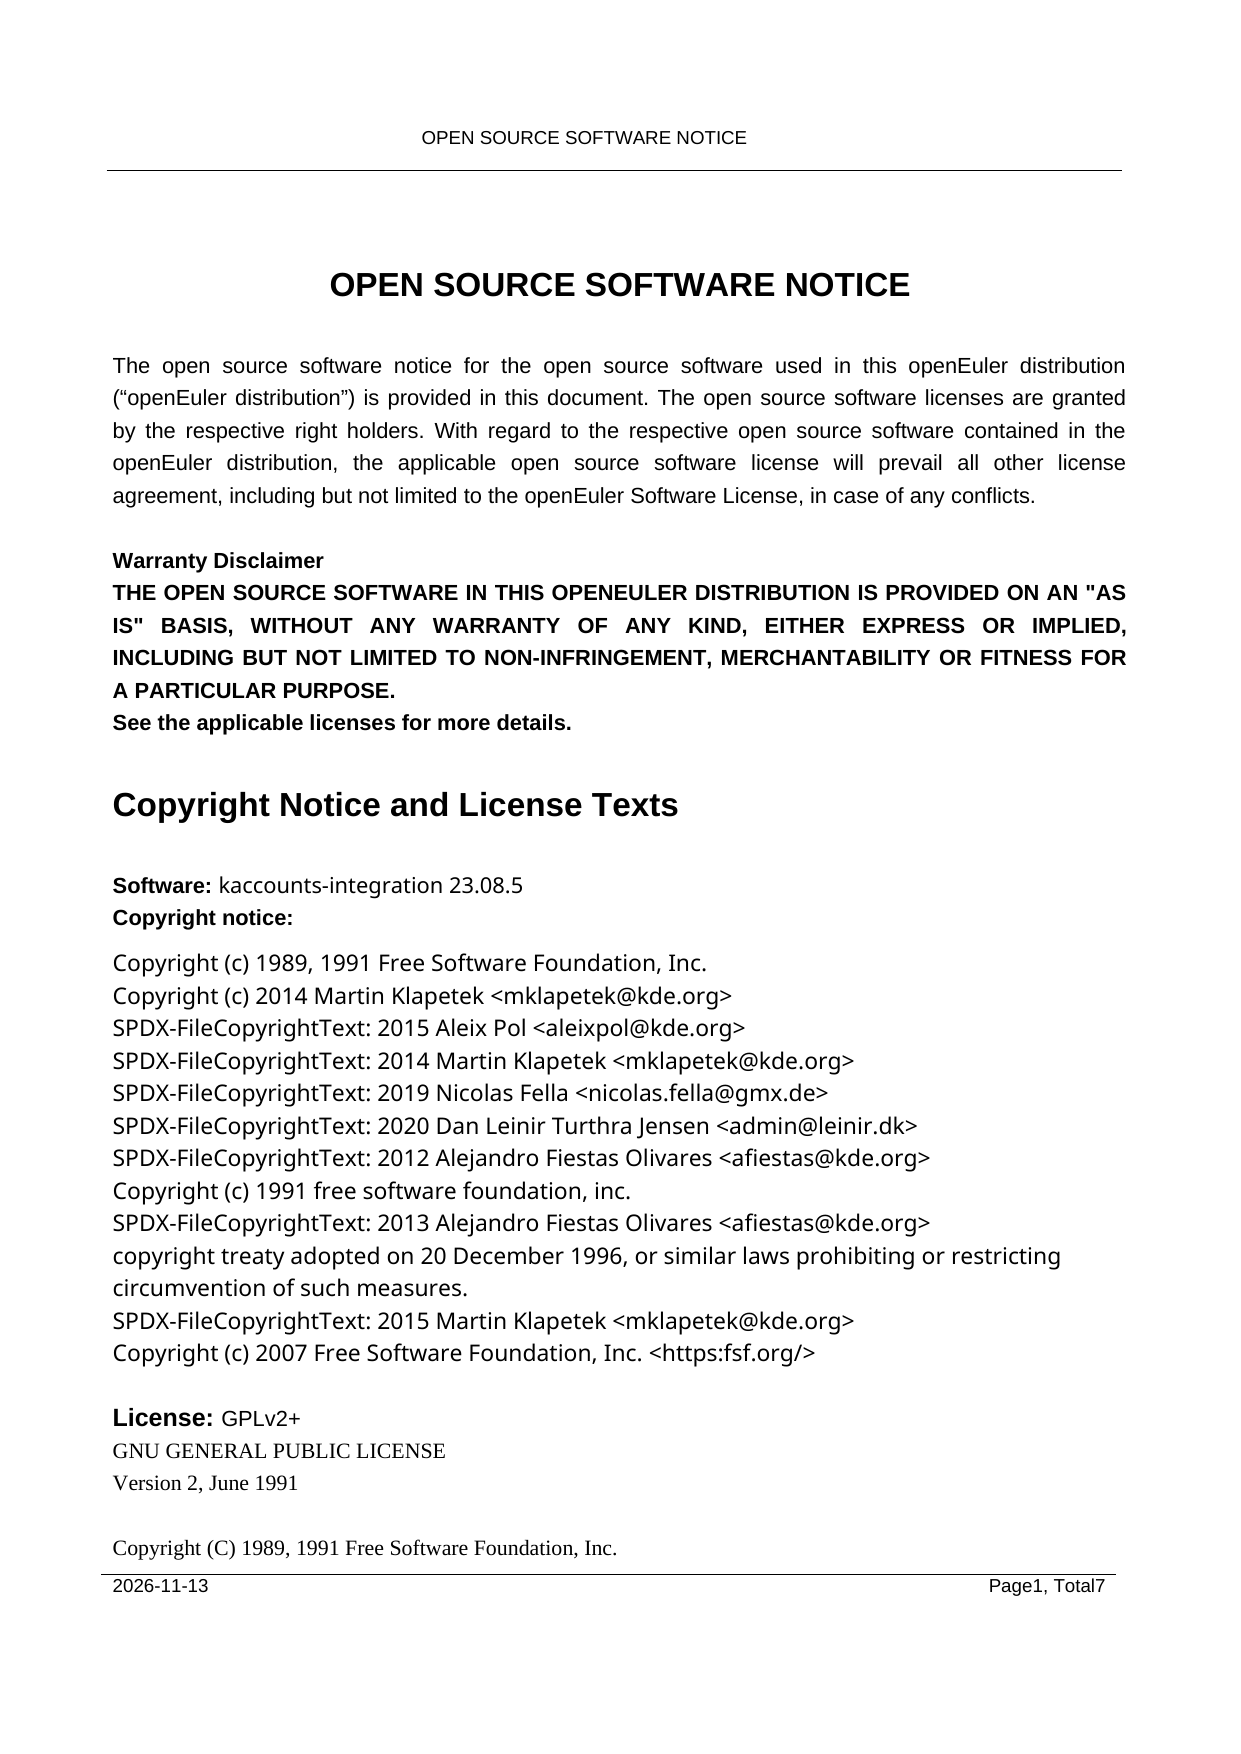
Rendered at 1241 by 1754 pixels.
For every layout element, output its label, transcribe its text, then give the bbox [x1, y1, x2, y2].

title Software: kaccounts-integration 23.08.5 [112, 869, 1128, 901]
text Copyright (c) 1989, 1991 Free Software Foundation, Inc. Copyright (c) 2014 Martin Klapetek <mklapetek@kde.org> SPDX-FileCopyrightText: 2015 Aleix Pol <aleixpol@kde.org> SPDX-FileCopyrightText: 2014 Martin Klapetek <mklapetek@kde.org> SPDX-FileCopyrightText: 2019 Nicolas Fella <nicolas.fella@gmx.de> SPDX-FileCopyrightText: 2020 Dan Leinir Turthra Jensen <admin@leinir.dk> SPDX-FileCopyrightText: 2012 Alejandro Fiestas Olivares <afiestas@kde.org> Copyright (c) 1991 free software foundation, inc. SPDX-FileCopyrightText: 2013 Alejandro Fiestas Olivares <afiestas@kde.org> copyright treaty adopted on 20 December 1996, or similar laws prohibiting or restricting circumvention of such measures. SPDX-FileCopyrightText: 2015 Martin Klapetek <mklapetek@kde.org> Copyright (c) 2007 Free Software Foundation, Inc. <https:fsf.org/> [112, 947, 1128, 1402]
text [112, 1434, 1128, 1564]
text The open source software notice for the open source software used in this openEuler distribution (“openEuler distribution”) is provided in this document. The open source software licenses are granted by the respective right holders. With regard to the respective open source software contained in the openEuler distribution, the applicable open source software license will prevail all other license agreement, including but not limited to the openEuler Software License, in case of any conflicts. [112, 349, 1128, 511]
text OPEN SOURCE SOFTWARE NOTICE [112, 251, 1128, 316]
text License: GPLv2+ [112, 1402, 1128, 1434]
text Copyright Notice and License Texts [112, 771, 1128, 836]
text THE OPEN SOURCE SOFTWARE IN THIS OPENEULER DISTRIBUTION IS PROVIDED ON AN "AS IS" BASIS, WITHOUT ANY WARRANTY OF ANY KIND, EITHER EXPRESS OR IMPLIED, INCLUDING BUT NOT LIMITED TO NON-INFRINGEMENT, MERCHANTABILITY OR FITNESS FOR A PARTICULAR PURPOSE. See the applicable licenses for more details. [112, 576, 1128, 739]
text Copyright notice: [112, 901, 1128, 934]
text Warranty Disclaimer [112, 544, 1128, 576]
